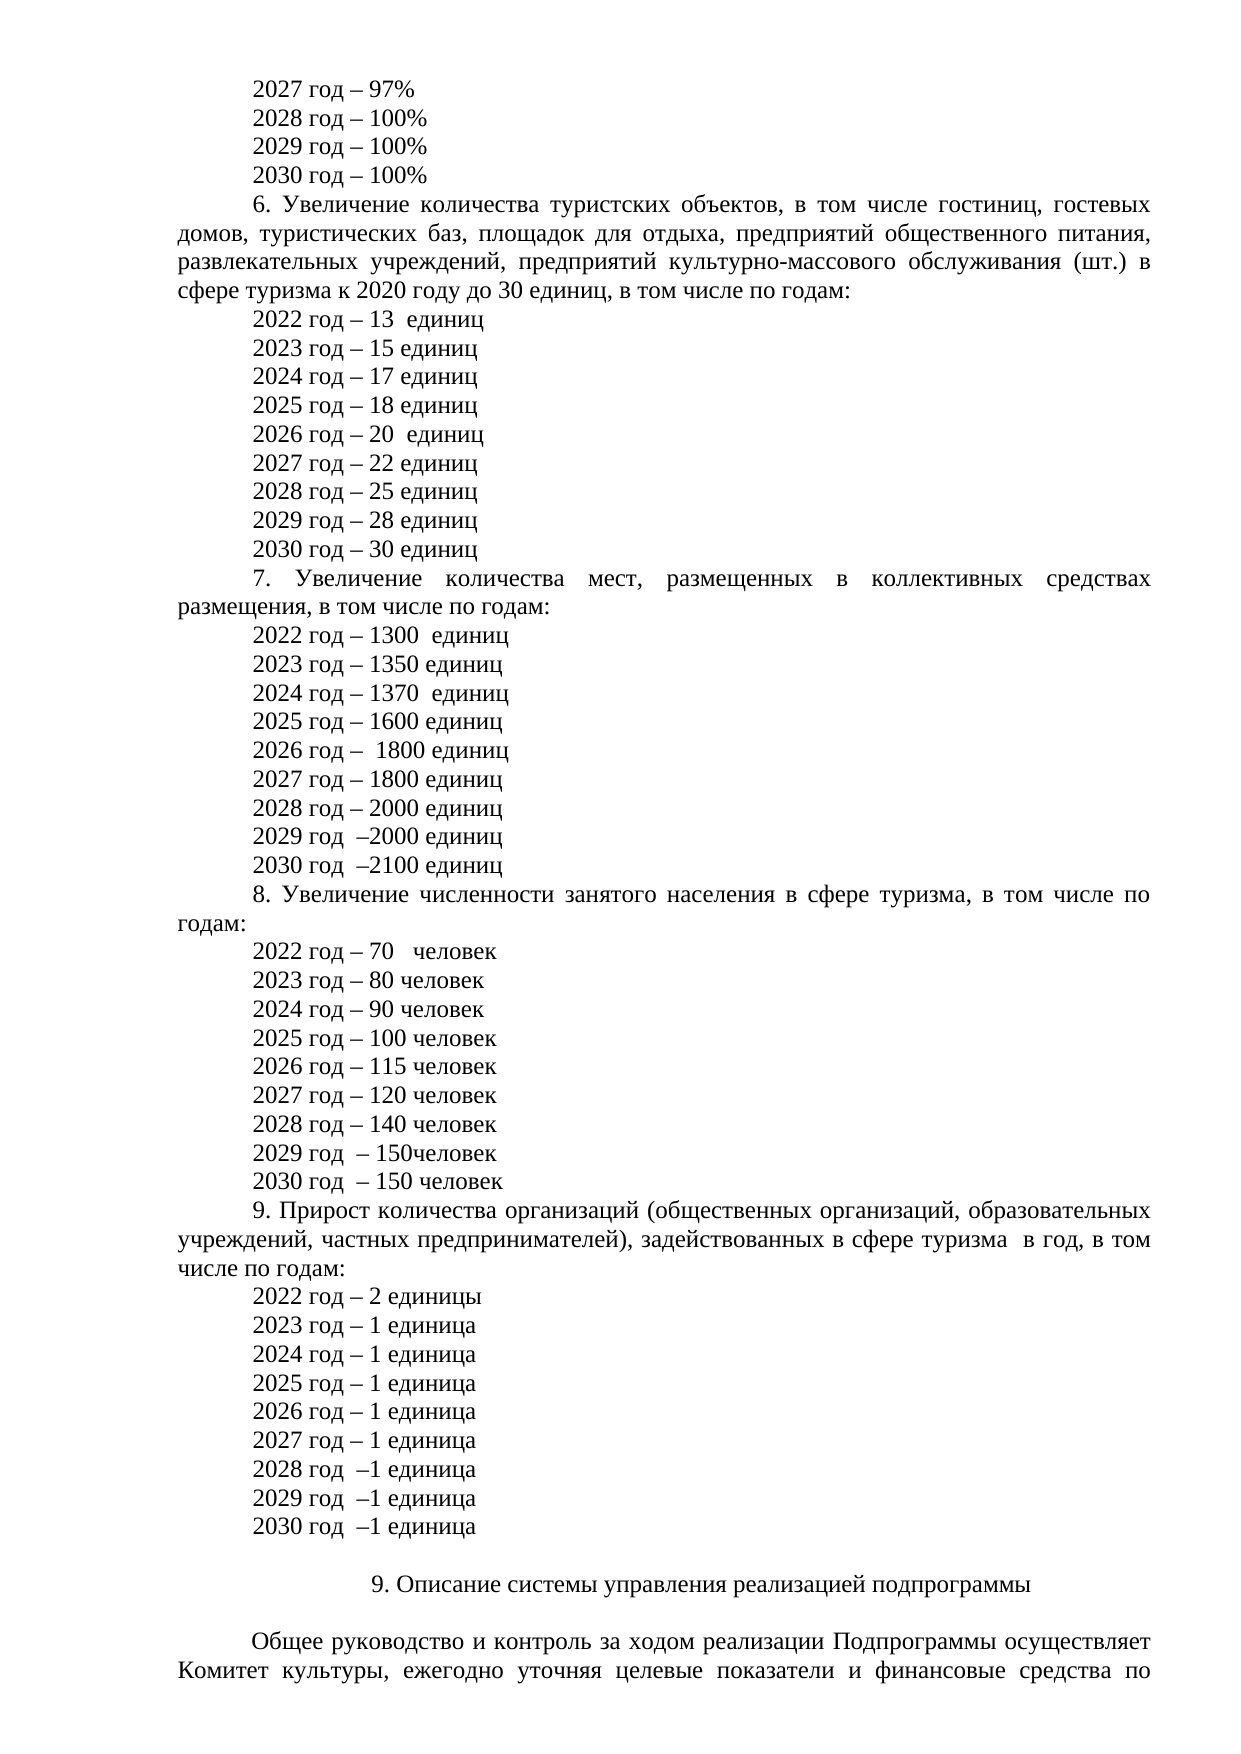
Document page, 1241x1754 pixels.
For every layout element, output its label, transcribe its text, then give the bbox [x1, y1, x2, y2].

text 2028 год – 100% [177, 103, 1152, 131]
list 2029 год – 28 единиц [177, 505, 1152, 534]
text 2030 год – 100% [177, 160, 1152, 189]
text 2026 год – 1 единица [177, 1396, 1152, 1425]
text 2022 год – 1300 единиц [177, 620, 1152, 649]
text 2027 год – 97% [177, 74, 1152, 103]
text 2025 год – 1600 единиц [177, 706, 1152, 735]
text 2030 год – 150 человек [177, 1166, 1152, 1195]
text 2024 год – 1370 единиц [177, 678, 1152, 706]
text 2027 год – 120 человек [177, 1080, 1152, 1109]
text 2027 год – 1800 единиц [177, 764, 1152, 793]
list 2025 год – 18 единиц [177, 390, 1152, 419]
text 2030 год –1 единица [177, 1511, 1152, 1540]
text 2026 год – 115 человек [177, 1051, 1152, 1080]
text 2028 год – 140 человек [177, 1109, 1152, 1138]
text 2027 год – 1 единица [177, 1425, 1152, 1454]
text 2028 год –1 единица [177, 1454, 1152, 1483]
list 2024 год – 17 единиц [177, 361, 1152, 390]
text 8. Увеличение численности занятого населения в сфере туризма, в том числе по годам: [177, 879, 1152, 936]
list 2030 год – 30 единиц [177, 534, 1152, 563]
text 9. Описание системы управления реализацией подпрограммы [177, 1569, 1152, 1598]
text 2026 год – 1800 единиц [177, 735, 1152, 764]
text 2025 год – 100 человек [177, 1023, 1152, 1051]
text 2029 год – 100% [177, 131, 1152, 160]
text 2023 год – 1 единица [177, 1310, 1152, 1339]
text 7. Увеличение количества мест, размещенных в коллективных средствах размещения, в том числе по годам: [177, 563, 1152, 620]
text 2029 год – 150человек [177, 1138, 1152, 1166]
text 6. Увеличение количества туристских объектов, в том числе гостиниц, гостевых домов, туристических баз, площадок для отдыха, предприятий общественного питания, развлекательных учреждений, предприятий культурно-массового обслуживания (шт.) в сфере туризма к 2020 году до 30 единиц, в том числе по годам: [177, 189, 1152, 304]
text 2024 год – 1 единица [177, 1339, 1152, 1368]
text 2028 год – 2000 единиц [177, 793, 1152, 821]
list 2023 год – 15 единиц [177, 333, 1152, 361]
text 2025 год – 1 единица [177, 1368, 1152, 1396]
text 9. Прирост количества организаций (общественных организаций, образовательных учреждений, частных предпринимателей), задействованных в сфере туризма в год, в том числе по годам: [177, 1195, 1152, 1281]
list 2026 год – 20 единиц [177, 419, 1152, 448]
text 2022 год – 70 человек [177, 936, 1152, 965]
text 2029 год –2000 единиц [177, 821, 1152, 850]
list 2027 год – 22 единиц [177, 448, 1152, 476]
text 2023 год – 1350 единиц [177, 649, 1152, 678]
text 2024 год – 90 человек [177, 994, 1152, 1023]
text 2023 год – 80 человек [177, 965, 1152, 994]
text 2028 год – 25 единиц [177, 476, 1152, 505]
text 2030 год –2100 единиц [177, 850, 1152, 879]
text 2029 год –1 единица [177, 1483, 1152, 1511]
text 2022 год – 2 единицы [177, 1281, 1152, 1310]
list 2022 год – 13 единиц [177, 304, 1152, 333]
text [177, 1626, 1152, 1684]
